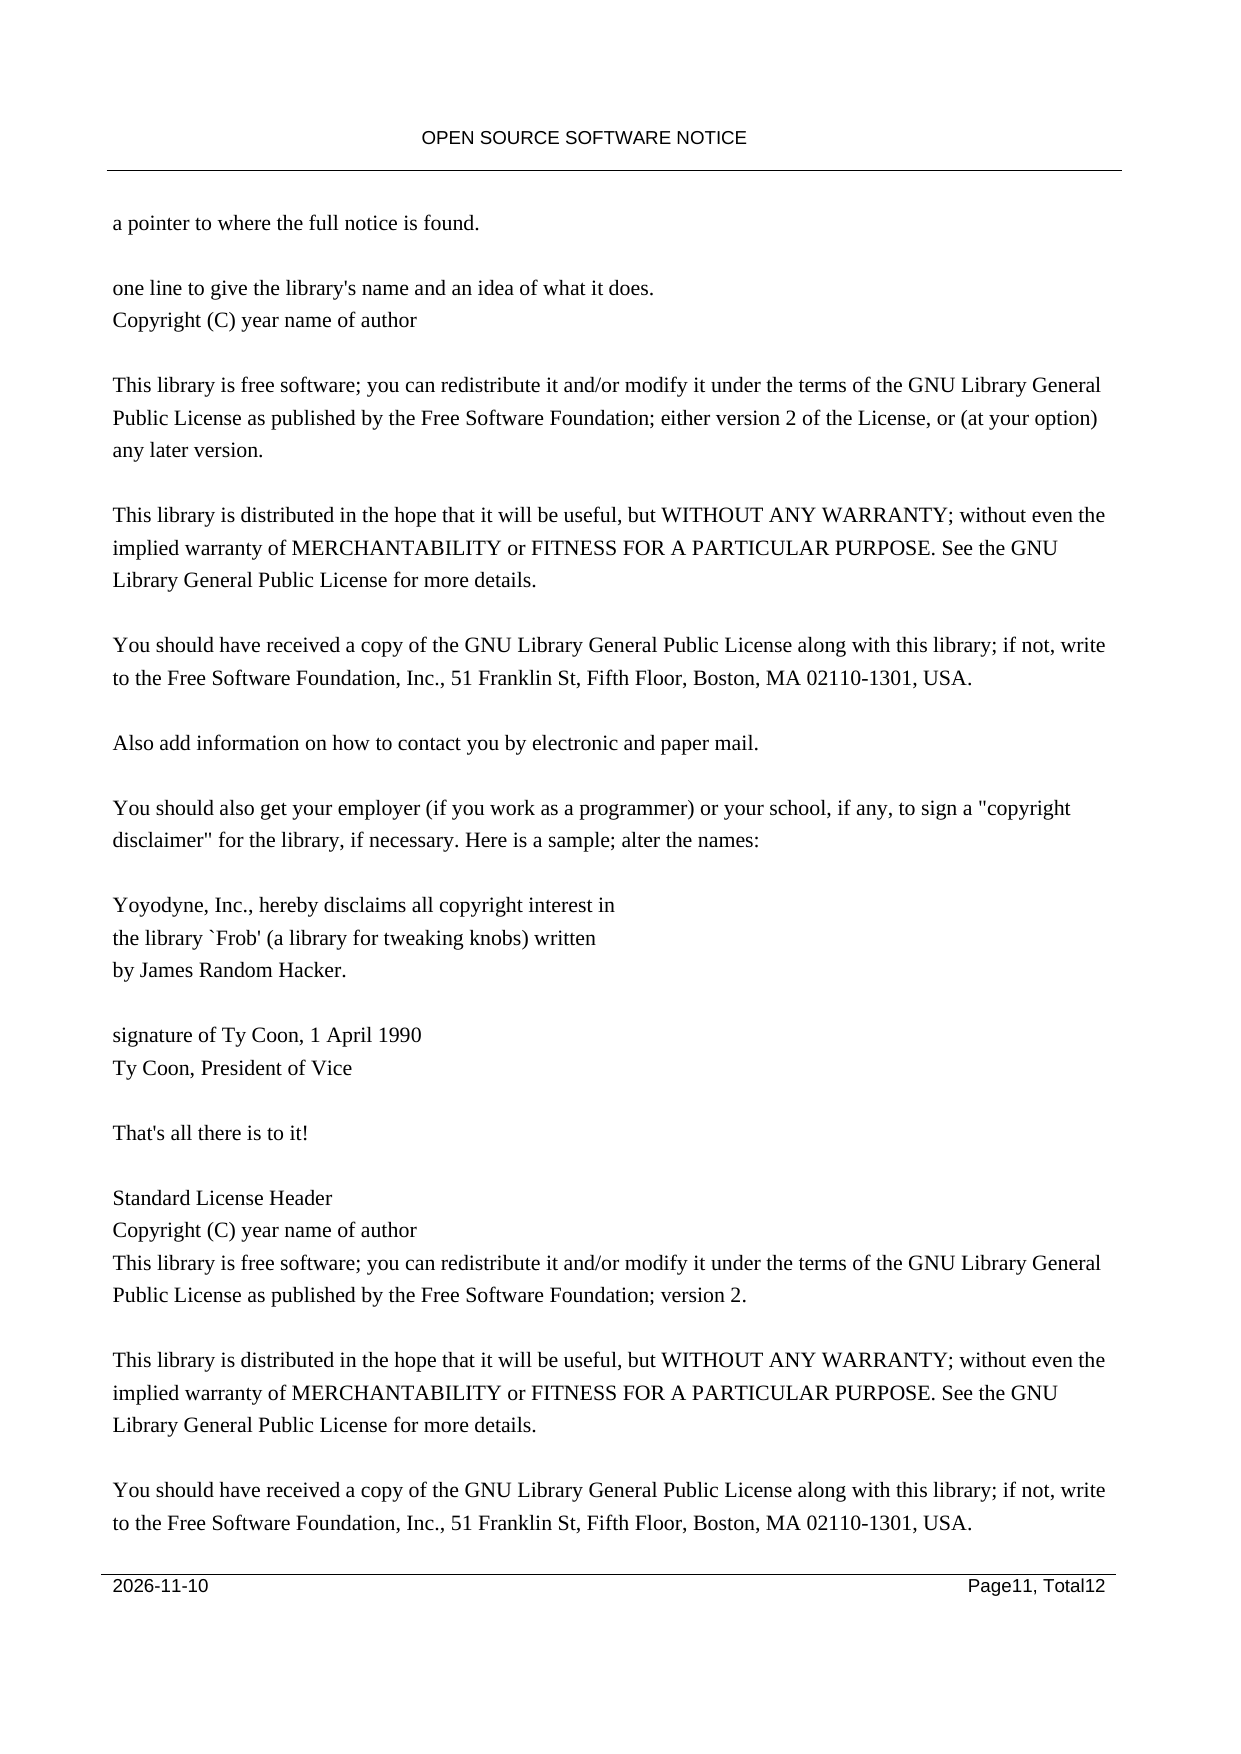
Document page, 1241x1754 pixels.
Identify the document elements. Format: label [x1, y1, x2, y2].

text [112, 206, 1128, 1539]
